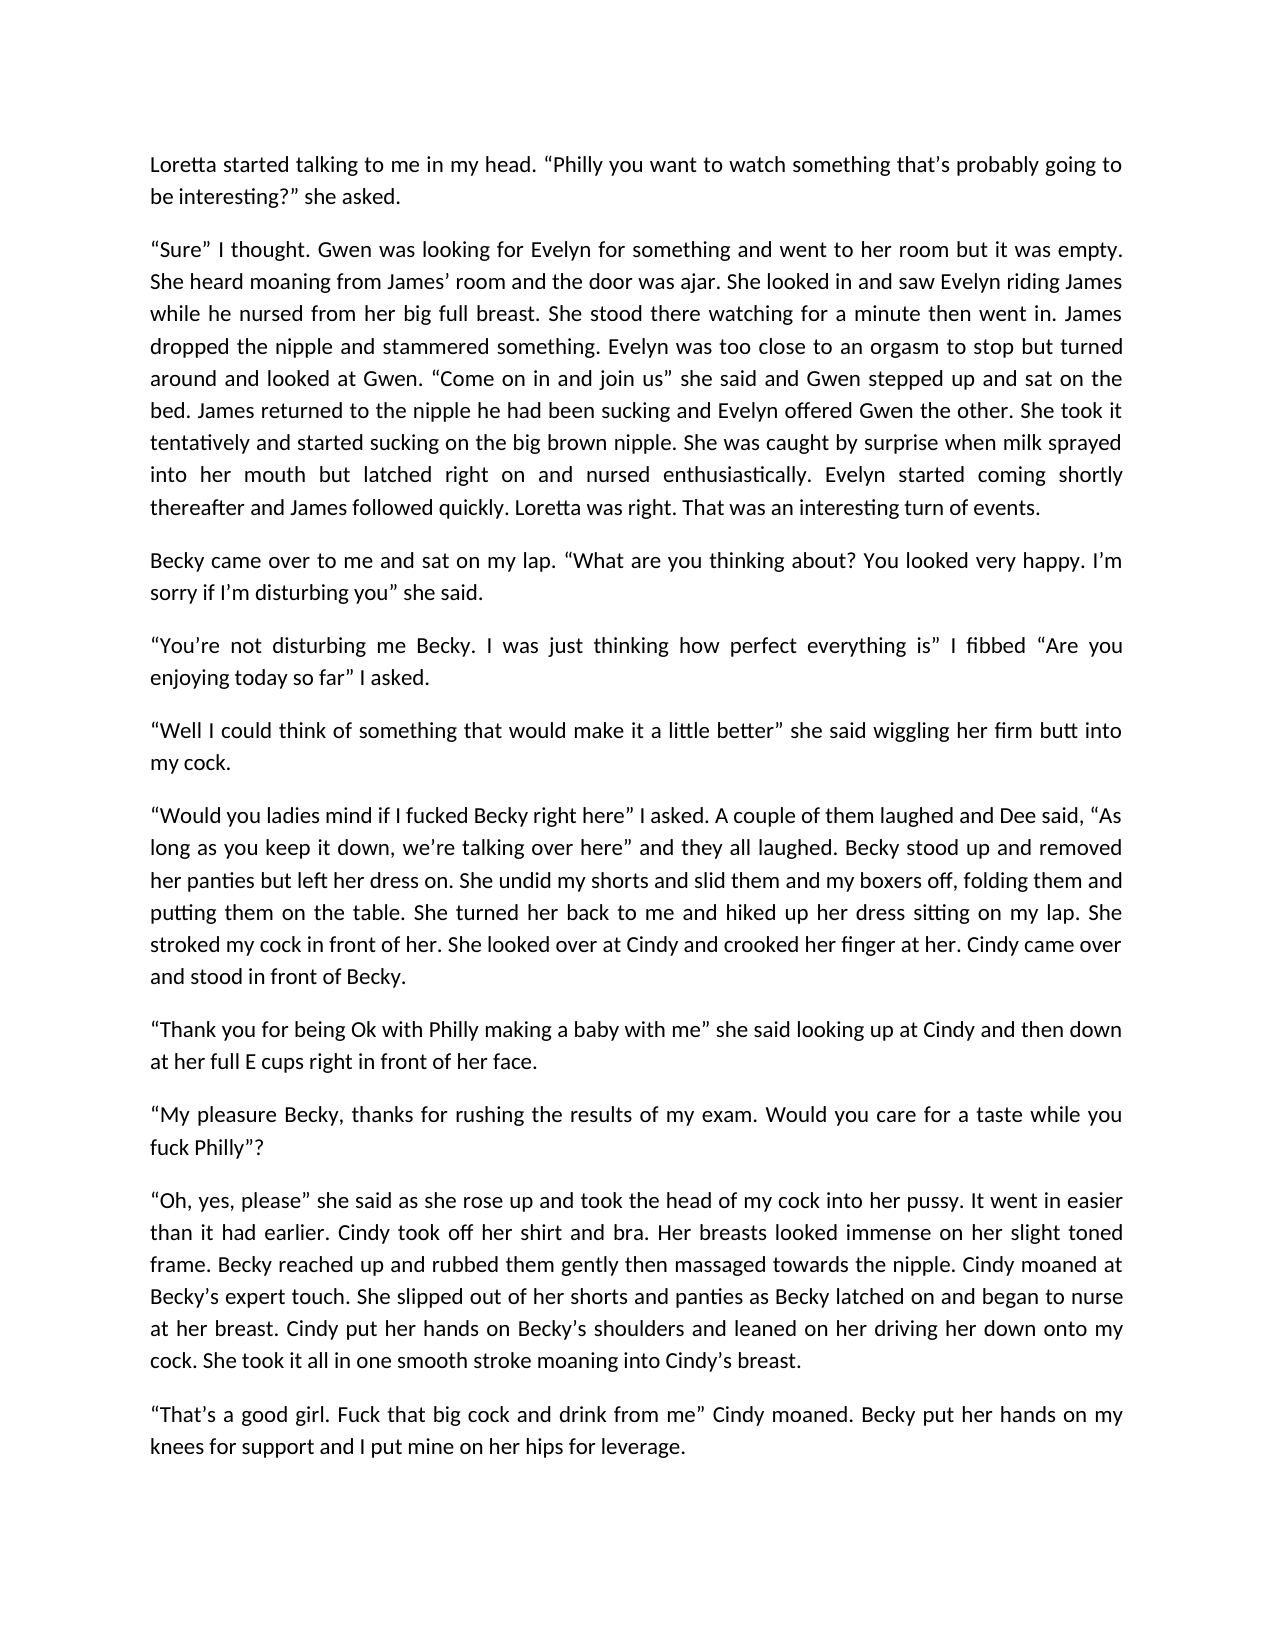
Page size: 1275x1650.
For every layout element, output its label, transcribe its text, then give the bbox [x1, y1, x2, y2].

text “Thank you for being Ok with Philly making a baby with me” she said looking up at Cindy and then down at her full E cups right in front of her face. [150, 1015, 1125, 1076]
text Becky came over to me and sat on my lap. “What are you thinking about? You looked very happy. I’m sorry if I’m disturbing you” she said. [150, 546, 1125, 606]
text “That’s a good girl. Fuck that big cock and drink from me” Cindy moaned. Becky put her hands on my knees for support and I put mine on her hips for leverage. [150, 1400, 1125, 1460]
text “Well I could think of something that would make it a little better” she said wiggling her firm butt into my cock. [150, 716, 1125, 776]
text Loretta started talking to me in my head. “Philly you want to watch something that’s probably going to be interesting?” she asked. [150, 150, 1125, 210]
text “Sure” I thought. Gwen was looking for Evelyn for something and went to her room but it was empty. She heard moaning from James’ room and the door was ajar. She looked in and saw Evelyn riding James while he nursed from her big full breast. She stood there watching for a minute then went in. James dropped the nipple and stammered something. Evelyn was too close to an orgasm to stop but turned around and looked at Gwen. “Come on in and join us” she said and Gwen stepped up and sat on the bed. James returned to the nipple he had been sucking and Evelyn offered Gwen the other. She took it tentatively and started sucking on the big brown nipple. She was caught by surprise when milk sprayed into her mouth but latched right on and nursed enthusiastically. Evelyn started coming shortly thereafter and James followed quickly. Loretta was right. That was an interesting turn of events. [150, 235, 1125, 521]
text “You’re not disturbing me Becky. I was just thinking how perfect everything is” I fibbed “Are you enjoying today so far” I asked. [150, 631, 1125, 691]
text “Oh, yes, please” she said as she rose up and took the head of my cock into her pussy. It went in easier than it had earlier. Cindy took off her shirt and bra. Her breasts looked immense on her slight toned frame. Becky reached up and rubbed them gently then massaged towards the nipple. Cindy moaned at Becky’s expert touch. She slipped out of her shorts and panties as Becky latched on and began to nurse at her breast. Cindy put her hands on Becky’s shoulders and leaned on her driving her down onto my cock. She took it all in one smooth stroke moaning into Cindy’s breast. [150, 1186, 1125, 1375]
text “My pleasure Becky, thanks for rushing the results of my exam. Would you care for a taste while you fuck Philly”? [150, 1101, 1125, 1161]
text “Would you ladies mind if I fucked Becky right here” I asked. A couple of them laughed and Dee said, “As long as you keep it down, we’re talking over here” and they all laughed. Becky stood up and removed her panties but left her dress on. She undid my shorts and slid them and my boxers off, folding them and putting them on the table. She turned her back to me and hiked up her dress sitting on my lap. She stroked my cock in front of her. She looked over at Cindy and crooked her finger at her. Cindy came over and stood in front of Becky. [150, 801, 1125, 990]
